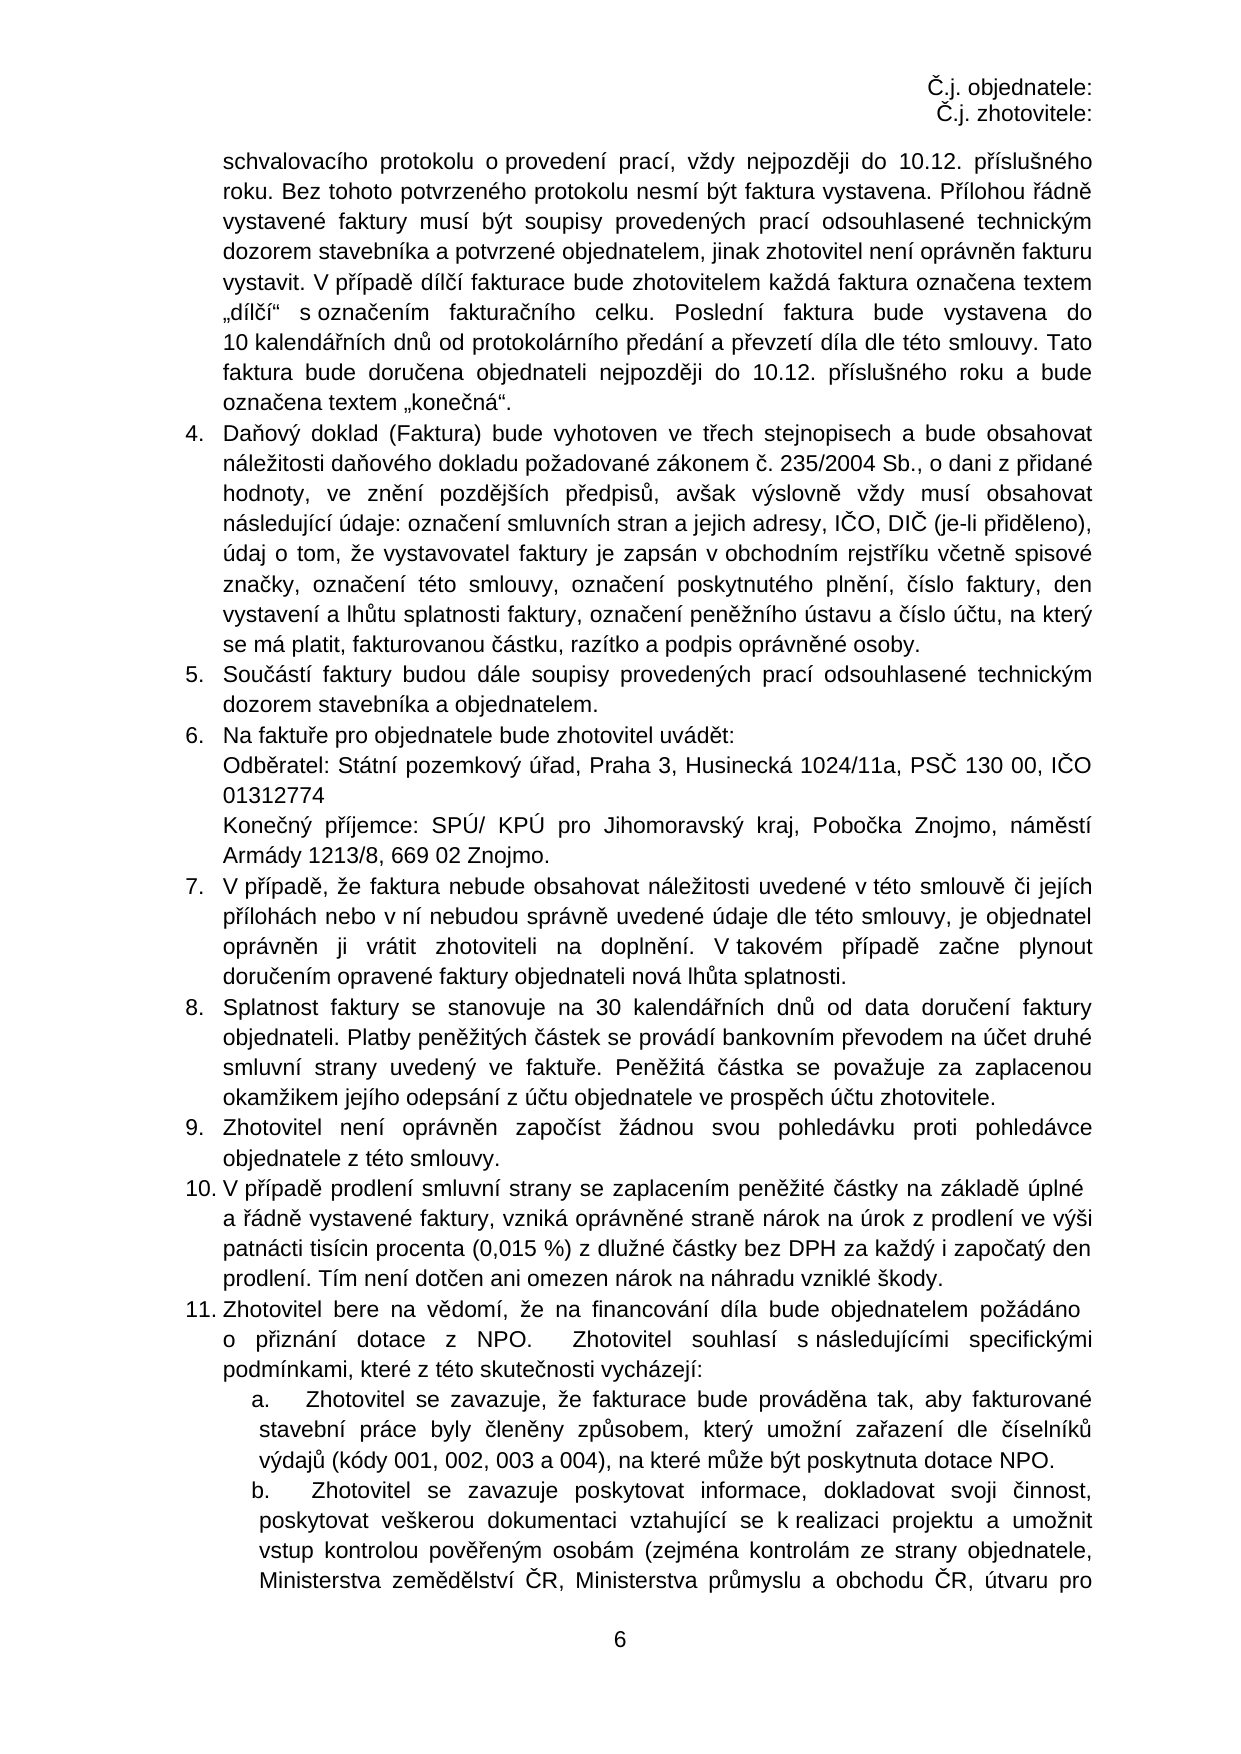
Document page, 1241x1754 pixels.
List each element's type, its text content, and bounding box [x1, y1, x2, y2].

list Konečný příjemce: SPÚ/ KPÚ pro Jihomoravský kraj, Pobočka Znojmo, náměstí Armády 1213/8, 669 02 Znojmo. [223, 812, 1093, 869]
list Odběratel: Státní pozemkový úřad, Praha 3, Husinecká 1024/11a, PSČ 130 00, IČO 01312774 [223, 752, 1093, 808]
list Na faktuře pro objednatele bude zhotovitel uvádět: [185, 722, 1093, 748]
list Zhotovitel se zavazuje, že fakturace bude prováděna tak, aby fakturované stavební práce byly členěny způsobem, který umožní zařazení dle číselníků výdajů (kódy 001, 002, 003 a 004), na které může být poskytnuta dotace NPO. [251, 1386, 1093, 1473]
list Součástí faktury budou dále soupisy provedených prací odsouhlasené technickým dozorem stavebníka a objednatelem. [185, 661, 1093, 718]
list Daňový doklad (Faktura) bude vyhotoven ve třech stejnopisech a bude obsahovat náležitosti daňového dokladu požadované zákonem č. 235/2004 Sb., o dani z přidané hodnoty, ve znění pozdějších předpisů, avšak výslovně vždy musí obsahovat následující údaje: označení smluvních stran a jejich adresy, IČO, DIČ (je-li přiděleno), údaj o tom, že vystavovatel faktury je zapsán v obchodním rejstříku včetně spisové značky, označení této smlouvy, označení poskytnutého plnění, číslo faktury, den vystavení a lhůtu splatnosti faktury, označení peněžního ústavu a číslo účtu, na který se má platit, fakturovanou částku, razítko a podpis oprávněné osoby. [185, 419, 1093, 657]
list Zhotovitel není oprávněn započíst žádnou svou pohledávku proti pohledávce objednatele z této smlouvy. [185, 1114, 1093, 1171]
list V případě prodlení smluvní strany se zaplacením peněžité částky na základě úplné a řádně vystavené faktury, vzniká oprávněné straně nárok na úrok z prodlení ve výši patnácti tisícin procenta (0,015 %) z dlužné částky bez DPH za každý i započatý den prodlení. Tím není dotčen ani omezen nárok na náhradu vzniklé škody. [185, 1175, 1093, 1292]
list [251, 1477, 1093, 1594]
list Splatnost faktury se stanovuje na 30 kalendářních dnů od data doručení faktury objednateli. Platby peněžitých částek se provádí bankovním převodem na účet druhé smluvní strany uvedený ve faktuře. Peněžitá částka se považuje za zaplacenou okamžikem jejího odepsání z účtu objednatele ve prospěch účtu zhotovitele. [185, 993, 1093, 1110]
list Zhotovitel bere na vědomí, že na financování díla bude objednatelem požádáno o přiznání dotace z NPO. Zhotovitel souhlasí s následujícími specifickými podmínkami, které z této skutečnosti vycházejí: [185, 1296, 1093, 1382]
list V případě, že faktura nebude obsahovat náležitosti uvedené v této smlouvě či jejích přílohách nebo v ní nebudou správně uvedené údaje dle této smlouvy, je objednatel oprávněn ji vrátit zhotoviteli na doplnění. V takovém případě začne plynout doručením opravené faktury objednateli nová lhůta splatnosti. [185, 873, 1093, 989]
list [185, 148, 1093, 416]
